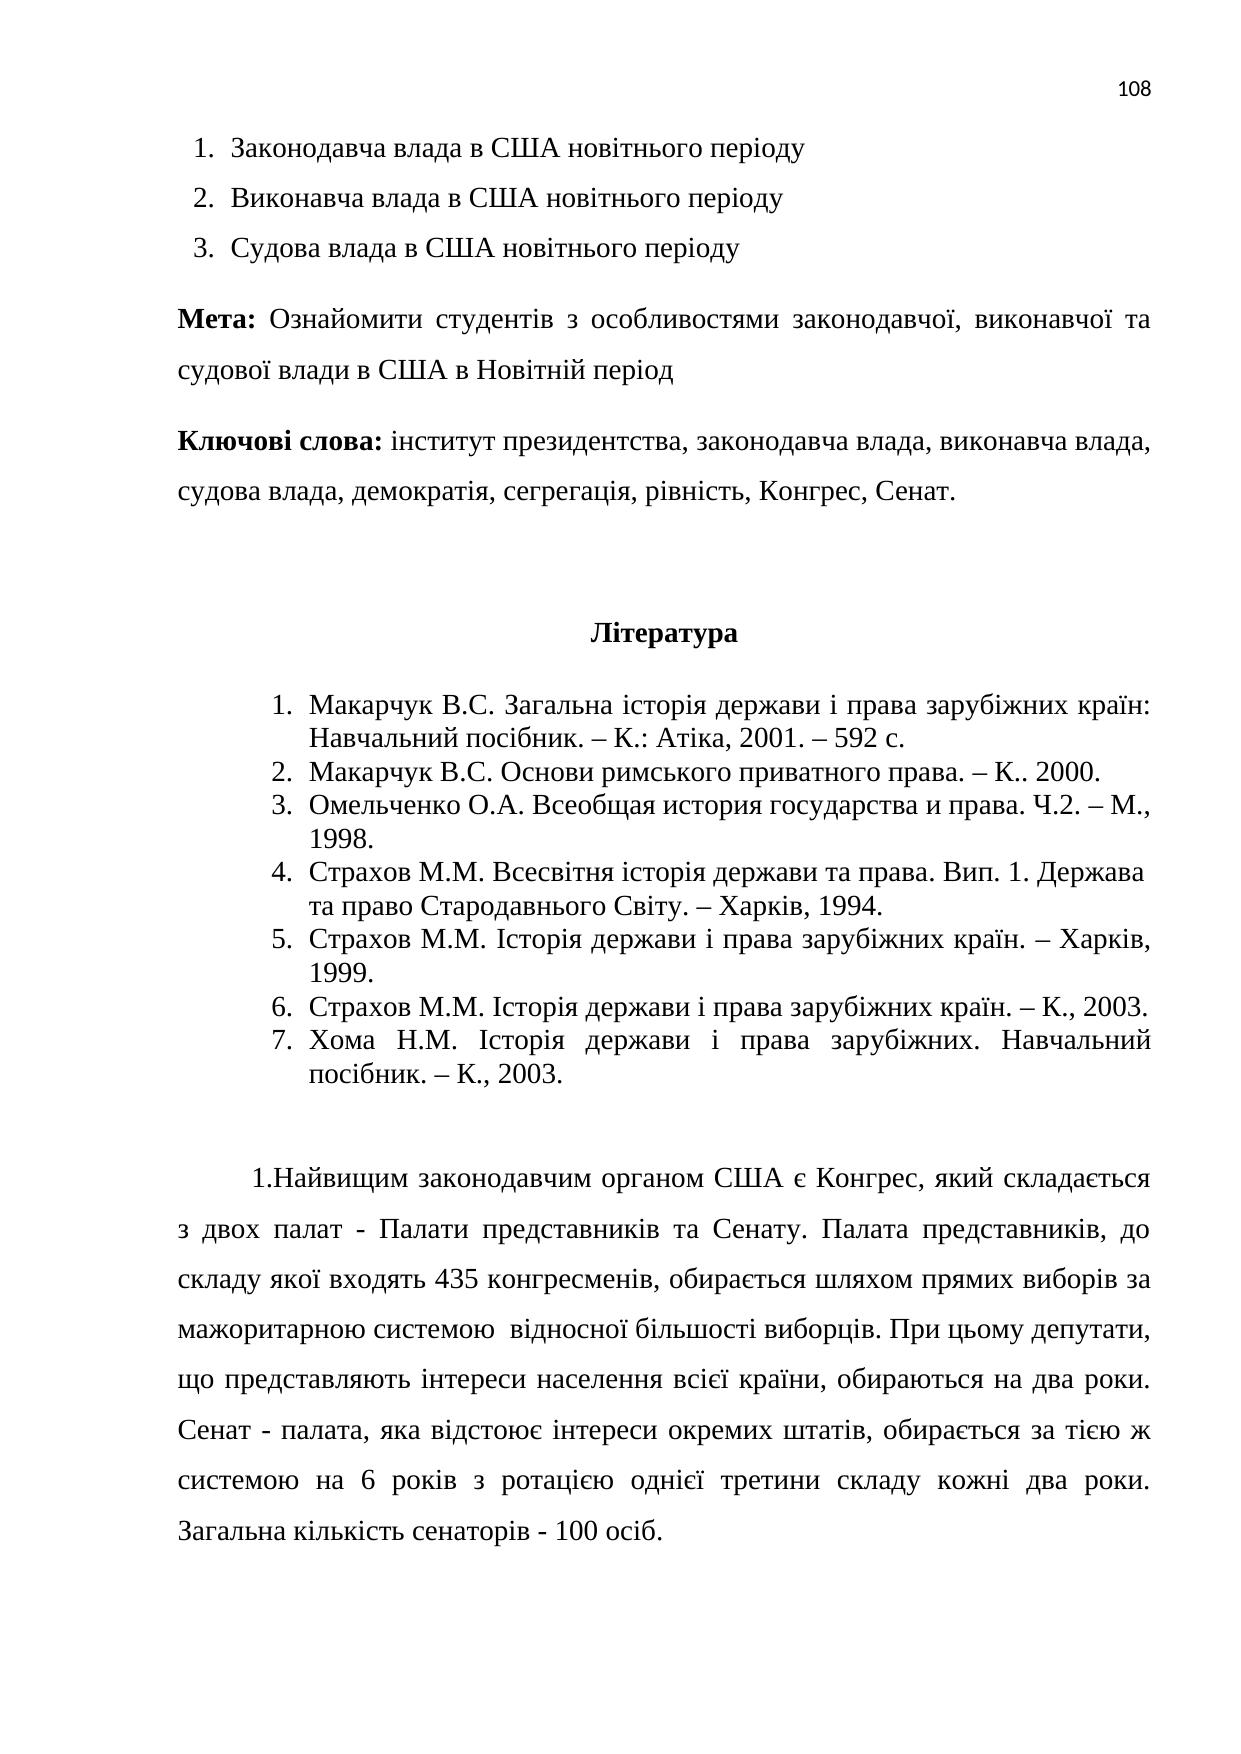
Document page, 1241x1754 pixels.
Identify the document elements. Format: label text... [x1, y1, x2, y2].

text 1.Найвищим законодавчим органом США є Конгрес, який складається з двох палат - Палати представників та Сенату. Палата представників, до складу якої входять 435 конгресменів, обирається шляхом прямих виборів за мажоритарною системою відносної більшості виборців. При цьому депутати, що представляють інтереси населення всієї країни, обираються на два роки. Сенат - палата, яка відстоює інтереси окремих штатів, обирається за тією ж системою на 6 років з ротацією однієї третини складу кожні два роки. Загальна кількість сенаторів - 100 осіб. [177, 1160, 1152, 1546]
list Законодавча влада в США новітнього періоду [193, 130, 1152, 163]
list Омельченко О.А. Всеобщая история государства и права. Ч.2. – М., 1998. [271, 787, 1152, 854]
list Страхов М.М. Історія держави і права зарубіжних країн. – Харків, 1999. [271, 922, 1152, 989]
list Судова влада в США новітнього періоду [193, 230, 1152, 264]
list Хома Н.М. Історія держави і права зарубіжних. Навчальний посібник. – К., 2003. [271, 1022, 1152, 1089]
list Страхов М.М. Історія держави і права зарубіжних країн. – К., 2003. [271, 989, 1152, 1022]
text Мета: Ознайомити студентів з особливостями законодавчої, виконавчої та судової влади в США в Новітній період [177, 302, 1152, 385]
list Страхов М.М. Всесвітня історія держави та права. Вип. 1. Держава та право Стародавнього Світу. – Харків, 1994. [271, 854, 1172, 922]
text Література [177, 616, 1152, 649]
list Виконавча влада в США новітнього періоду [193, 180, 1152, 214]
list Макарчук В.С. Загальна історія держави і права зарубіжних країн: Навчальний посібник. – К.: Атіка, 2001. – 592 с. [271, 687, 1152, 754]
text Ключові слова: інститут президентства, законодавча влада, виконавча влада, судова влада, демократія, сегрегація, рівність, Конгрес, Сенат. [177, 423, 1152, 507]
list Макарчук В.С. Основи римського приватного права. – К.. 2000. [271, 754, 1152, 787]
